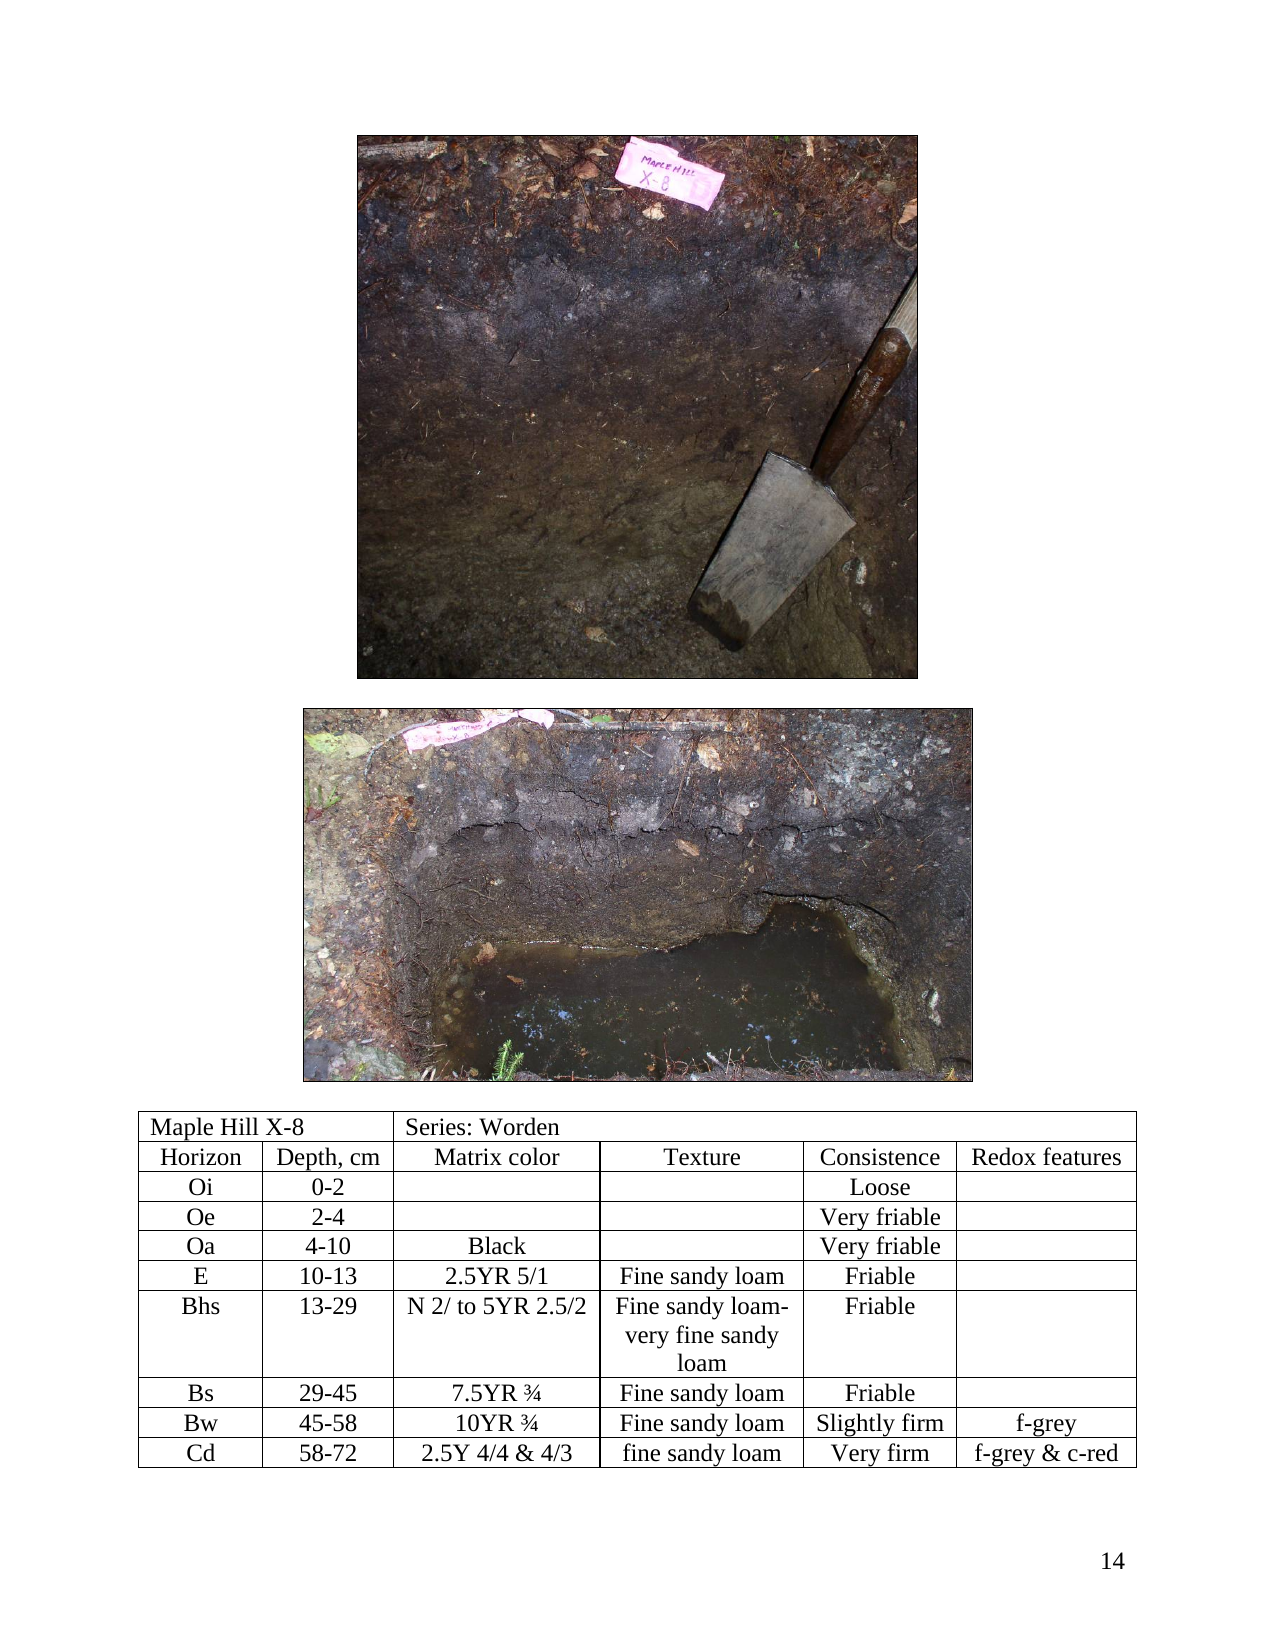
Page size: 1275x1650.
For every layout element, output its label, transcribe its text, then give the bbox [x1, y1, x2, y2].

table_cell Depth, cm [263, 1142, 393, 1171]
table_cell N 2/ to 5YR 2.5/2 [394, 1291, 599, 1377]
table_cell [957, 1231, 1136, 1260]
table_cell Friable [804, 1291, 956, 1377]
table_cell 2-4 [263, 1202, 393, 1230]
table_cell Matrix color [394, 1142, 599, 1171]
table_cell Oa [139, 1231, 262, 1260]
table_cell 13-29 [263, 1291, 393, 1377]
picture [358, 136, 917, 678]
table_cell 10-13 [263, 1261, 393, 1290]
table_cell Cd [139, 1438, 262, 1467]
table_cell Consistence [804, 1142, 956, 1171]
table_cell fine sandy loam [601, 1438, 803, 1467]
table_cell Oi [139, 1172, 262, 1201]
table_cell f-grey & c-red [957, 1438, 1136, 1467]
table_cell 29-45 [263, 1378, 393, 1407]
table_cell Friable [804, 1261, 956, 1290]
table_cell [957, 1202, 1136, 1230]
table_cell [957, 1172, 1136, 1201]
table_cell E [139, 1261, 262, 1290]
table_cell [394, 1172, 599, 1201]
table_cell 58-72 [263, 1438, 393, 1467]
table_cell Very friable [804, 1202, 956, 1230]
table_cell 2.5Y 4/4 & 4/3 [394, 1438, 599, 1467]
table_cell Very firm [804, 1438, 956, 1467]
table_cell [601, 1172, 803, 1201]
table_cell [394, 1202, 599, 1230]
table_cell Oe [139, 1202, 262, 1230]
table_cell [957, 1291, 1136, 1377]
table_cell 10YR ¾ [394, 1408, 599, 1437]
table_cell Bs [139, 1378, 262, 1407]
table_cell Loose [804, 1172, 956, 1201]
table_cell Fine sandy loam-very fine sandy loam [601, 1291, 803, 1377]
table_cell Slightly firm [804, 1408, 956, 1437]
table_cell Redox features [957, 1142, 1136, 1171]
table_cell 45-58 [263, 1408, 393, 1437]
table_cell [957, 1261, 1136, 1290]
table_cell 2.5YR 5/1 [394, 1261, 599, 1290]
table_cell Friable [804, 1378, 956, 1407]
table_cell 4-10 [263, 1231, 393, 1260]
picture [304, 709, 972, 1081]
table_cell 0-2 [263, 1172, 393, 1201]
table_cell Black [394, 1231, 599, 1260]
table_cell Fine sandy loam [601, 1408, 803, 1437]
table_cell 7.5YR ¾ [394, 1378, 599, 1407]
table_cell Very friable [804, 1231, 956, 1260]
table_cell Horizon [139, 1142, 262, 1171]
table_cell [601, 1231, 803, 1260]
table_cell Bw [139, 1408, 262, 1437]
table_cell [957, 1378, 1136, 1407]
table_cell Bhs [139, 1291, 262, 1377]
table_cell Texture [601, 1142, 803, 1171]
table_cell Fine sandy loam [601, 1378, 803, 1407]
table_cell f-grey [957, 1408, 1136, 1437]
table_cell Fine sandy loam [601, 1261, 803, 1290]
table_header Maple Hill X-8 [139, 1112, 393, 1141]
table_cell [601, 1202, 803, 1230]
table_header Series: Worden [394, 1112, 1136, 1141]
